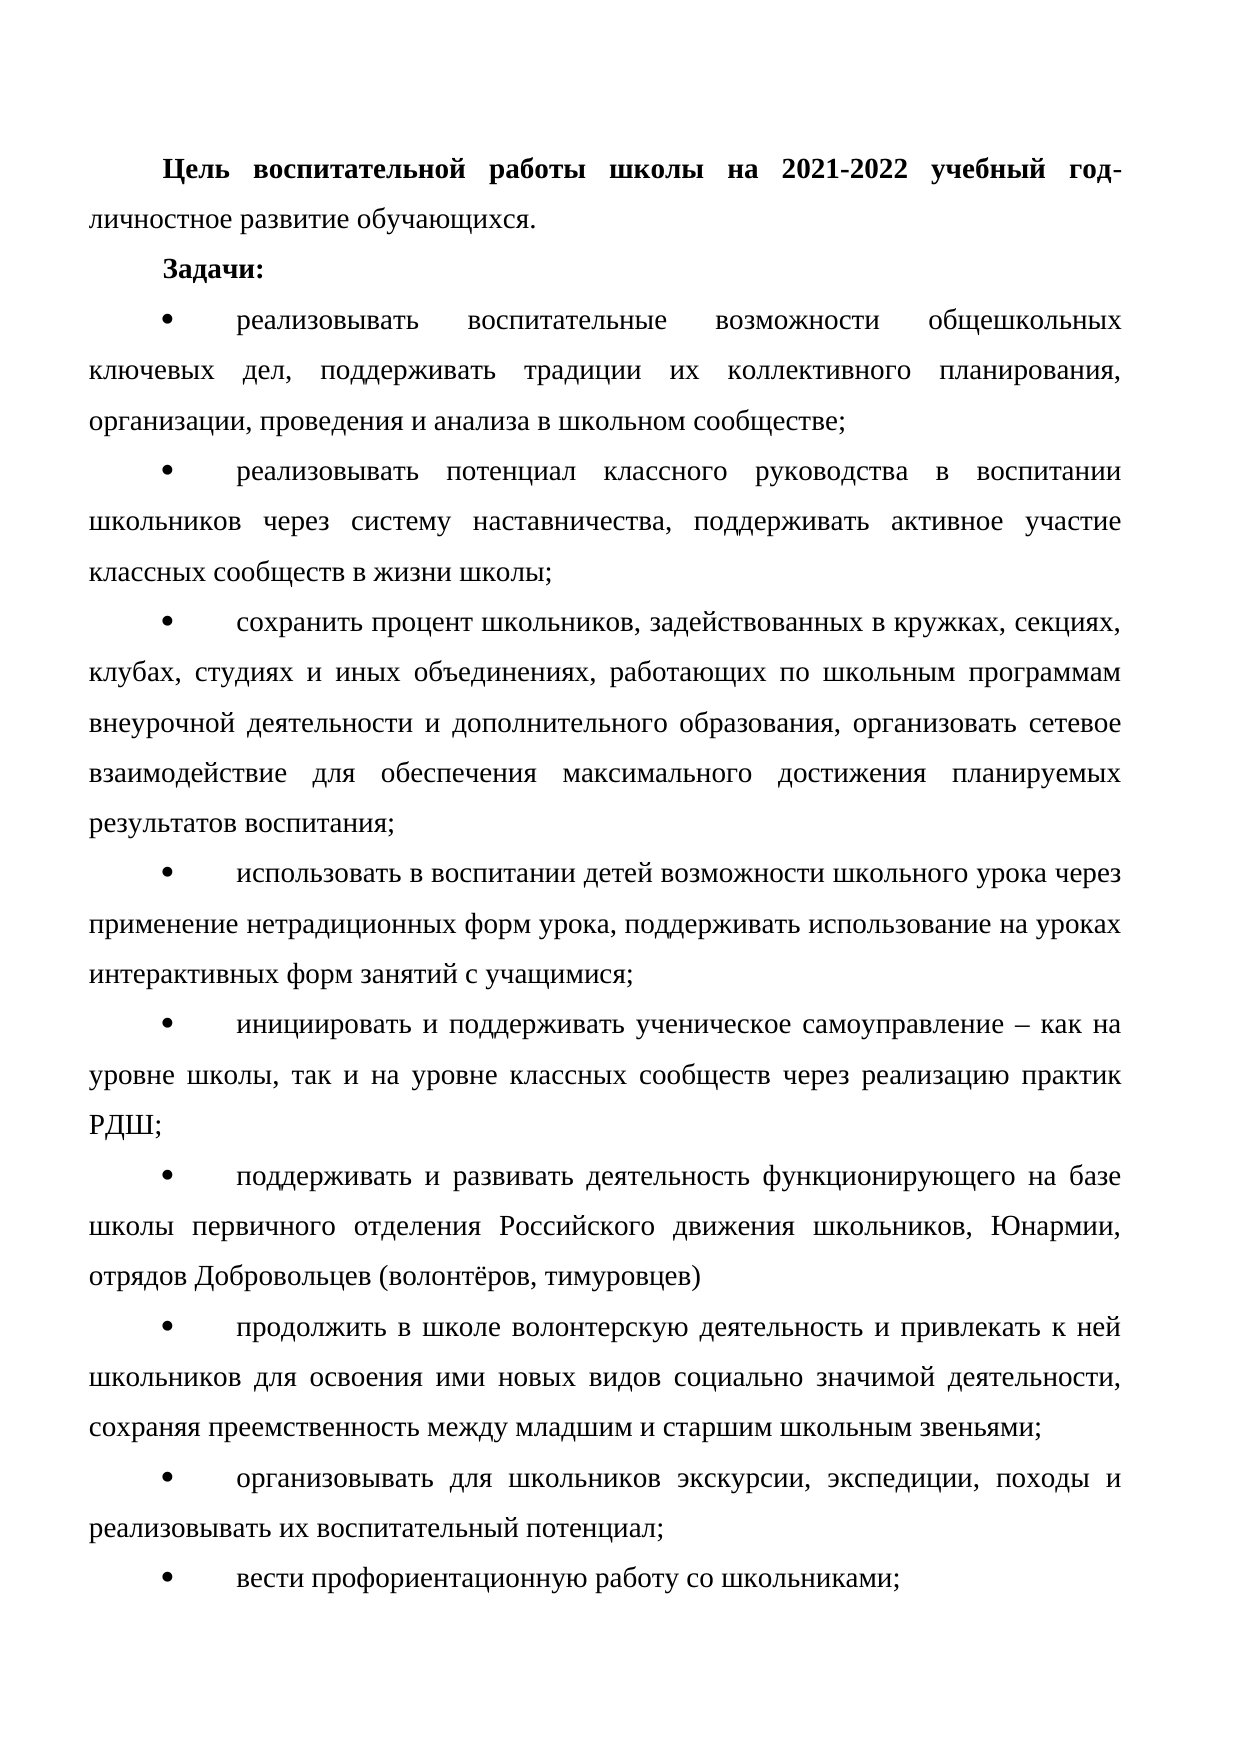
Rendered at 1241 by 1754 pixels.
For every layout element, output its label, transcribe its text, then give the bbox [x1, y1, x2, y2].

list поддерживать и развивать деятельность функционирующего на базе школы первичного отделения Российского движения школьников, Юнармии, отрядов Добровольцев (волонтёров, тимуровцев) [89, 1158, 1122, 1292]
list реализовывать потенциал классного руководства в воспитании школьников через систему наставничества, поддерживать активное участие классных сообществ в жизни школы; [89, 453, 1122, 587]
list продолжить в школе волонтерскую деятельность и привлекать к ней школьников для освоения ими новых видов социально значимой деятельности, сохраняя преемственность между младшим и старшим школьным звеньями; [89, 1309, 1122, 1443]
list реализовывать воспитательные возможности общешкольных ключевых дел, поддерживать традиции их коллективного планирования, организации, проведения и анализа в школьном сообществе; [89, 302, 1122, 436]
text Задачи: [89, 252, 1122, 285]
list использовать в воспитании детей возможности школьного урока через применение нетрадиционных форм урока, поддерживать использование на уроках интерактивных форм занятий с учащимися; [89, 856, 1122, 990]
list вести профориентационную работу со школьниками; [89, 1561, 1122, 1594]
text Цель воспитательной работы школы на 2021-2022 учебный год- личностное развитие обучающихся. [89, 151, 1122, 235]
list организовывать для школьников экскурсии, экспедиции, походы и реализовывать их воспитательный потенциал; [89, 1460, 1122, 1544]
list инициировать и поддерживать ученическое самоуправление – как на уровне школы, так и на уровне классных сообществ через реализацию практик РДШ; [89, 1007, 1122, 1141]
list сохранить процент школьников, задействованных в кружках, секциях, клубах, студиях и иных объединениях, работающих по школьным программам внеурочной деятельности и дополнительного образования, организовать сетевое взаимодействие для обеспечения максимального достижения планируемых результатов воспитания; [89, 604, 1122, 839]
